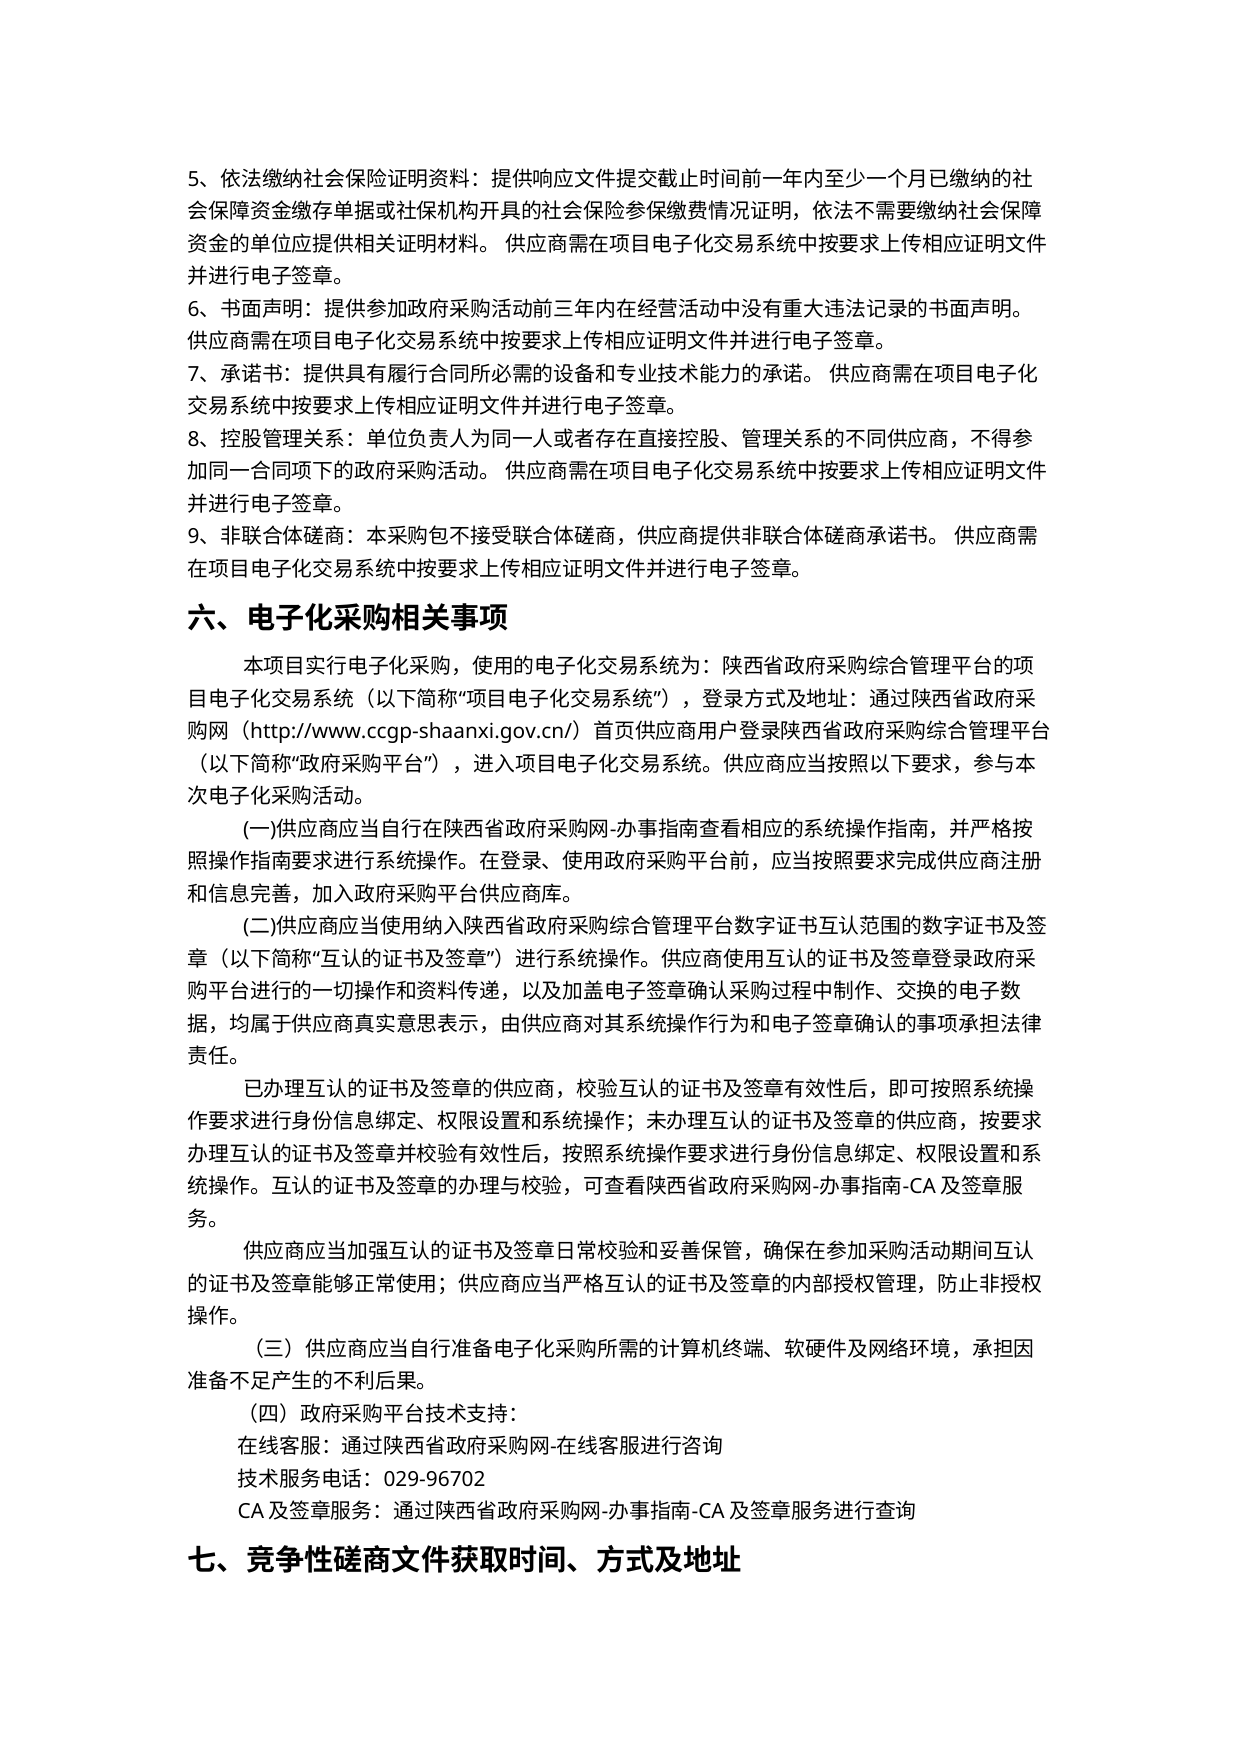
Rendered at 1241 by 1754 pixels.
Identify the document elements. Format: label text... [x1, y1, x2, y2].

text 七、竞争性磋商文件获取时间、方式及地址 [187, 1527, 1053, 1592]
text （三）供应商应当自行准备电子化采购所需的计算机终端、软硬件及网络环境，承担因准备不足产生的不利后果。 [187, 1332, 1053, 1397]
text 已办理互认的证书及签章的供应商，校验互认的证书及签章有效性后，即可按照系统操作要求进行身份信息绑定、权限设置和系统操作；未办理互认的证书及签章的供应商，按要求办理互认的证书及签章并校验有效性后，按照系统操作要求进行身份信息绑定、权限设置和系统操作。互认的证书及签章的办理与校验，可查看陕西省政府采购网-办事指南-CA及签章服务。 [187, 1072, 1053, 1234]
text CA及签章服务：通过陕西省政府采购网-办事指南-CA及签章服务进行查询 [187, 1494, 1053, 1527]
text 9、非联合体磋商：本采购包不接受联合体磋商，供应商提供非联合体磋商承诺书。 供应商需在项目电子化交易系统中按要求上传相应证明文件并进行电子签章。 [187, 519, 1053, 584]
text (一)供应商应当自行在陕西省政府采购网-办事指南查看相应的系统操作指南，并严格按照操作指南要求进行系统操作。在登录、使用政府采购平台前，应当按照要求完成供应商注册和信息完善，加入政府采购平台供应商库。 [187, 812, 1053, 909]
text 7、承诺书：提供具有履行合同所必需的设备和专业技术能力的承诺。 供应商需在项目电子化交易系统中按要求上传相应证明文件并进行电子签章。 [187, 357, 1053, 422]
text 六、电子化采购相关事项 [187, 584, 1053, 649]
text 技术服务电话：029-96702 [187, 1462, 1053, 1494]
text （四）政府采购平台技术支持： [187, 1397, 1053, 1429]
text (二)供应商应当使用纳入陕西省政府采购综合管理平台数字证书互认范围的数字证书及签章（以下简称“互认的证书及签章”）进行系统操作。供应商使用互认的证书及签章登录政府采购平台进行的一切操作和资料传递，以及加盖电子签章确认采购过程中制作、交换的电子数据，均属于供应商真实意思表示，由供应商对其系统操作行为和电子签章确认的事项承担法律责任。 [187, 909, 1053, 1072]
text 供应商应当加强互认的证书及签章日常校验和妥善保管，确保在参加采购活动期间互认的证书及签章能够正常使用；供应商应当严格互认的证书及签章的内部授权管理，防止非授权操作。 [187, 1234, 1053, 1332]
text 6、书面声明：提供参加政府采购活动前三年内在经营活动中没有重大违法记录的书面声明。 供应商需在项目电子化交易系统中按要求上传相应证明文件并进行电子签章。 [187, 292, 1053, 357]
text 本项目实行电子化采购，使用的电子化交易系统为：陕西省政府采购综合管理平台的项目电子化交易系统（以下简称“项目电子化交易系统”），登录方式及地址：通过陕西省政府采购网（http://www.ccgp-shaanxi.gov.cn/）首页供应商用户登录陕西省政府采购综合管理平台（以下简称“政府采购平台”），进入项目电子化交易系统。供应商应当按照以下要求，参与本次电子化采购活动。 [187, 649, 1053, 812]
text 5、依法缴纳社会保险证明资料：提供响应文件提交截止时间前一年内至少一个月已缴纳的社会保障资金缴存单据或社保机构开具的社会保险参保缴费情况证明，依法不需要缴纳社会保障资金的单位应提供相关证明材料。 供应商需在项目电子化交易系统中按要求上传相应证明文件并进行电子签章。 [187, 162, 1053, 292]
text 在线客服：通过陕西省政府采购网-在线客服进行咨询 [187, 1429, 1053, 1462]
text 8、控股管理关系：单位负责人为同一人或者存在直接控股、管理关系的不同供应商，不得参加同一合同项下的政府采购活动。 供应商需在项目电子化交易系统中按要求上传相应证明文件并进行电子签章。 [187, 422, 1053, 519]
